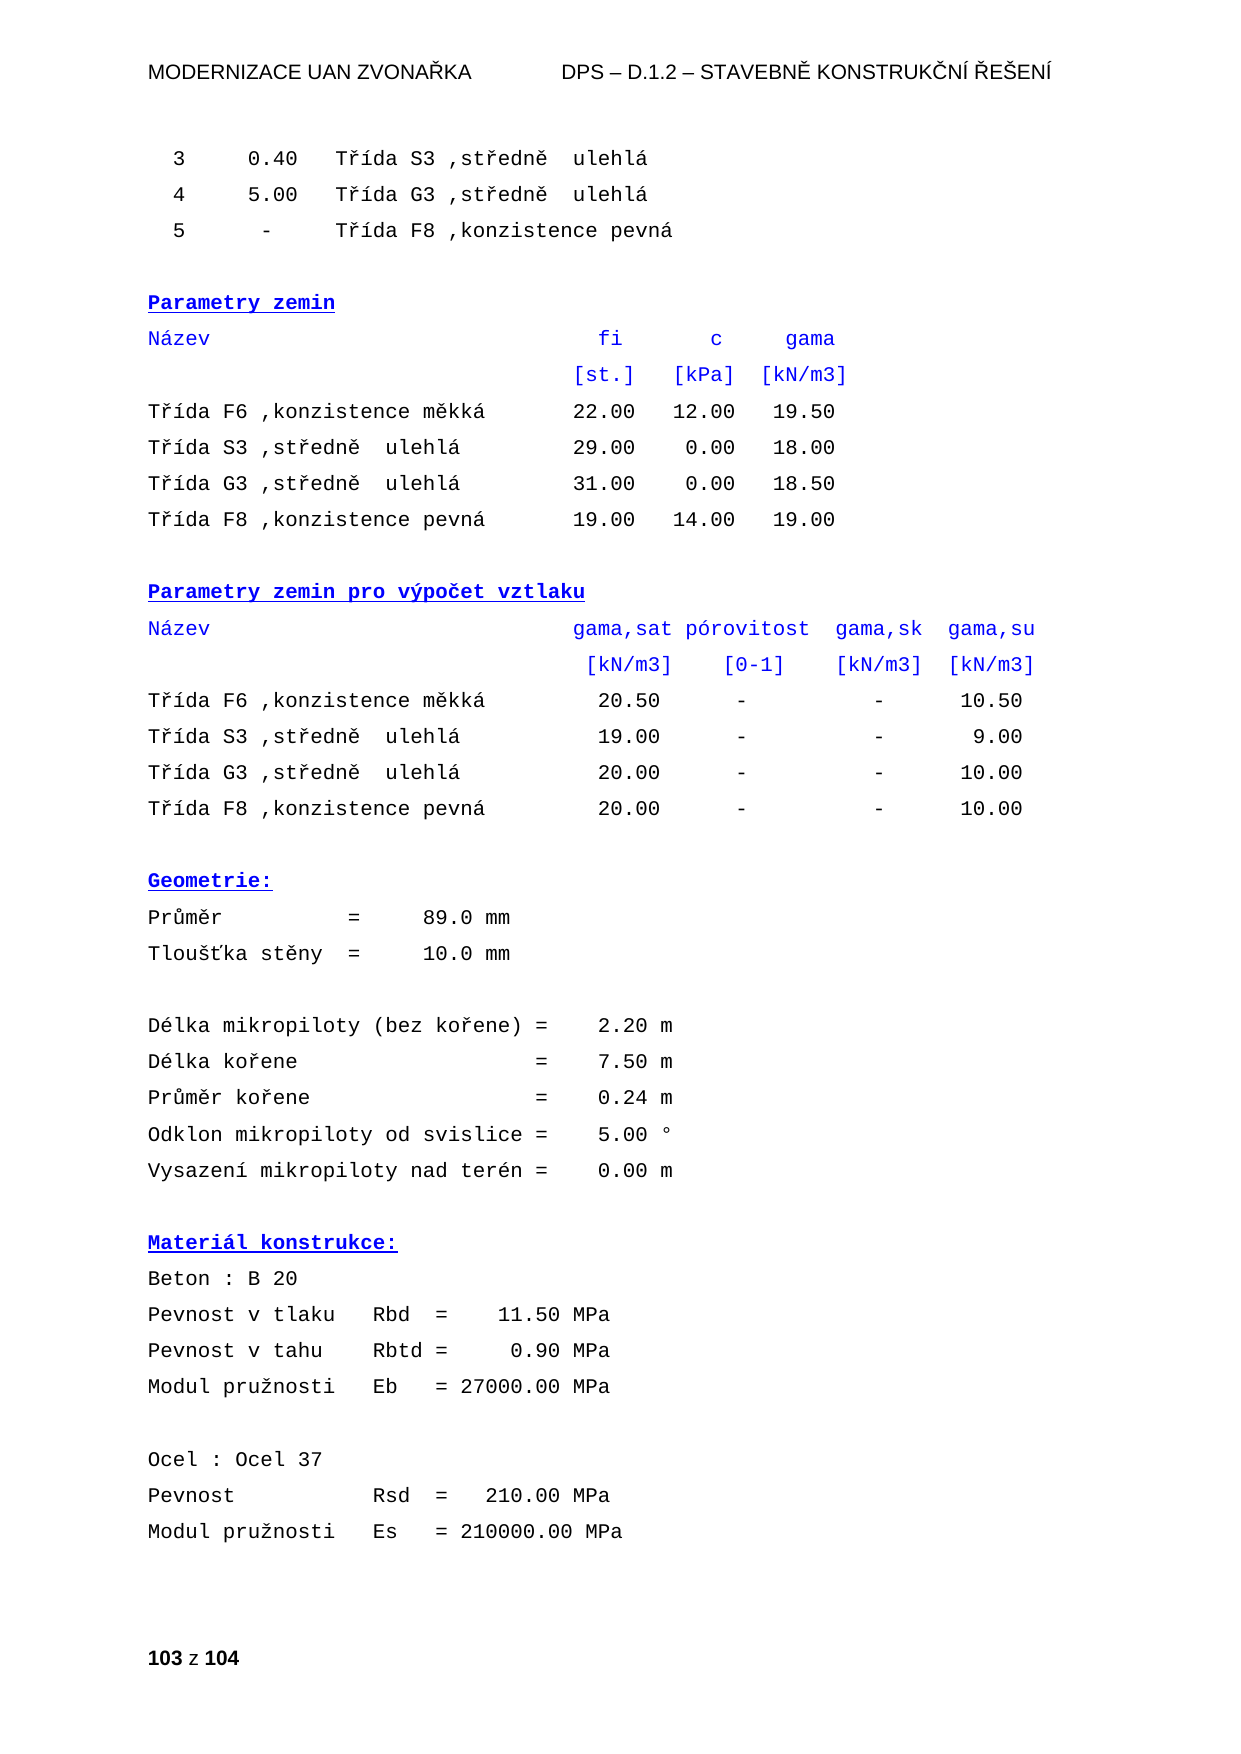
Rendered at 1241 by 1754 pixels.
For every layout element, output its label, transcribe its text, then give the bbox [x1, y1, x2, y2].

text Název fi c gama [148, 328, 1093, 352]
text Tloušťka stěny = 10.0 mm [148, 943, 1093, 966]
text Název gama,sat pórovitost gama,sk gama,su [148, 617, 1093, 641]
text Délka mikropiloty (bez kořene) = 2.20 m [148, 1015, 1093, 1039]
text Vysazení mikropiloty nad terén = 0.00 m [148, 1160, 1093, 1183]
text Třída S3 ,středně ulehlá 19.00 - - 9.00 [148, 726, 1093, 749]
text Materiál konstrukce: [148, 1232, 1093, 1256]
text 3 0.40 Třída S3 ,středně ulehlá [148, 148, 1093, 171]
text Modul pružnosti Es = 210000.00 MPa [148, 1521, 1093, 1545]
text Odklon mikropiloty od svislice = 5.00 ° [148, 1123, 1093, 1147]
text Ocel : Ocel 37 [148, 1449, 1093, 1472]
text Třída G3 ,středně ulehlá 20.00 - - 10.00 [148, 762, 1093, 786]
text [st.] [kPa] [kN/m3] [148, 364, 1093, 388]
text [kN/m3] [0-1] [kN/m3] [kN/m3] [148, 654, 1093, 677]
text Třída F6 ,konzistence měkká 22.00 12.00 19.50 [148, 401, 1093, 424]
text Třída F6 ,konzistence měkká 20.50 - - 10.50 [148, 690, 1093, 713]
text Modul pružnosti Eb = 27000.00 MPa [148, 1377, 1093, 1400]
text Třída F8 ,konzistence pevná 20.00 - - 10.00 [148, 798, 1093, 822]
text Průměr = 89.0 mm [148, 907, 1093, 930]
text Beton : B 20 [148, 1268, 1093, 1292]
text Třída G3 ,středně ulehlá 31.00 0.00 18.50 [148, 473, 1093, 497]
text 5 - Třída F8 ,konzistence pevná [148, 220, 1093, 243]
text Pevnost v tahu Rbtd = 0.90 MPa [148, 1340, 1093, 1364]
text Třída S3 ,středně ulehlá 29.00 0.00 18.00 [148, 437, 1093, 460]
text 4 5.00 Třída G3 ,středně ulehlá [148, 184, 1093, 207]
text Parametry zemin [148, 292, 1093, 316]
text Délka kořene = 7.50 m [148, 1051, 1093, 1075]
text Geometrie: [148, 871, 1093, 894]
text Třída F8 ,konzistence pevná 19.00 14.00 19.00 [148, 509, 1093, 533]
text Parametry zemin pro výpočet vztlaku [148, 581, 1093, 605]
text Pevnost Rsd = 210.00 MPa [148, 1485, 1093, 1509]
text Pevnost v tlaku Rbd = 11.50 MPa [148, 1304, 1093, 1328]
text Průměr kořene = 0.24 m [148, 1087, 1093, 1111]
